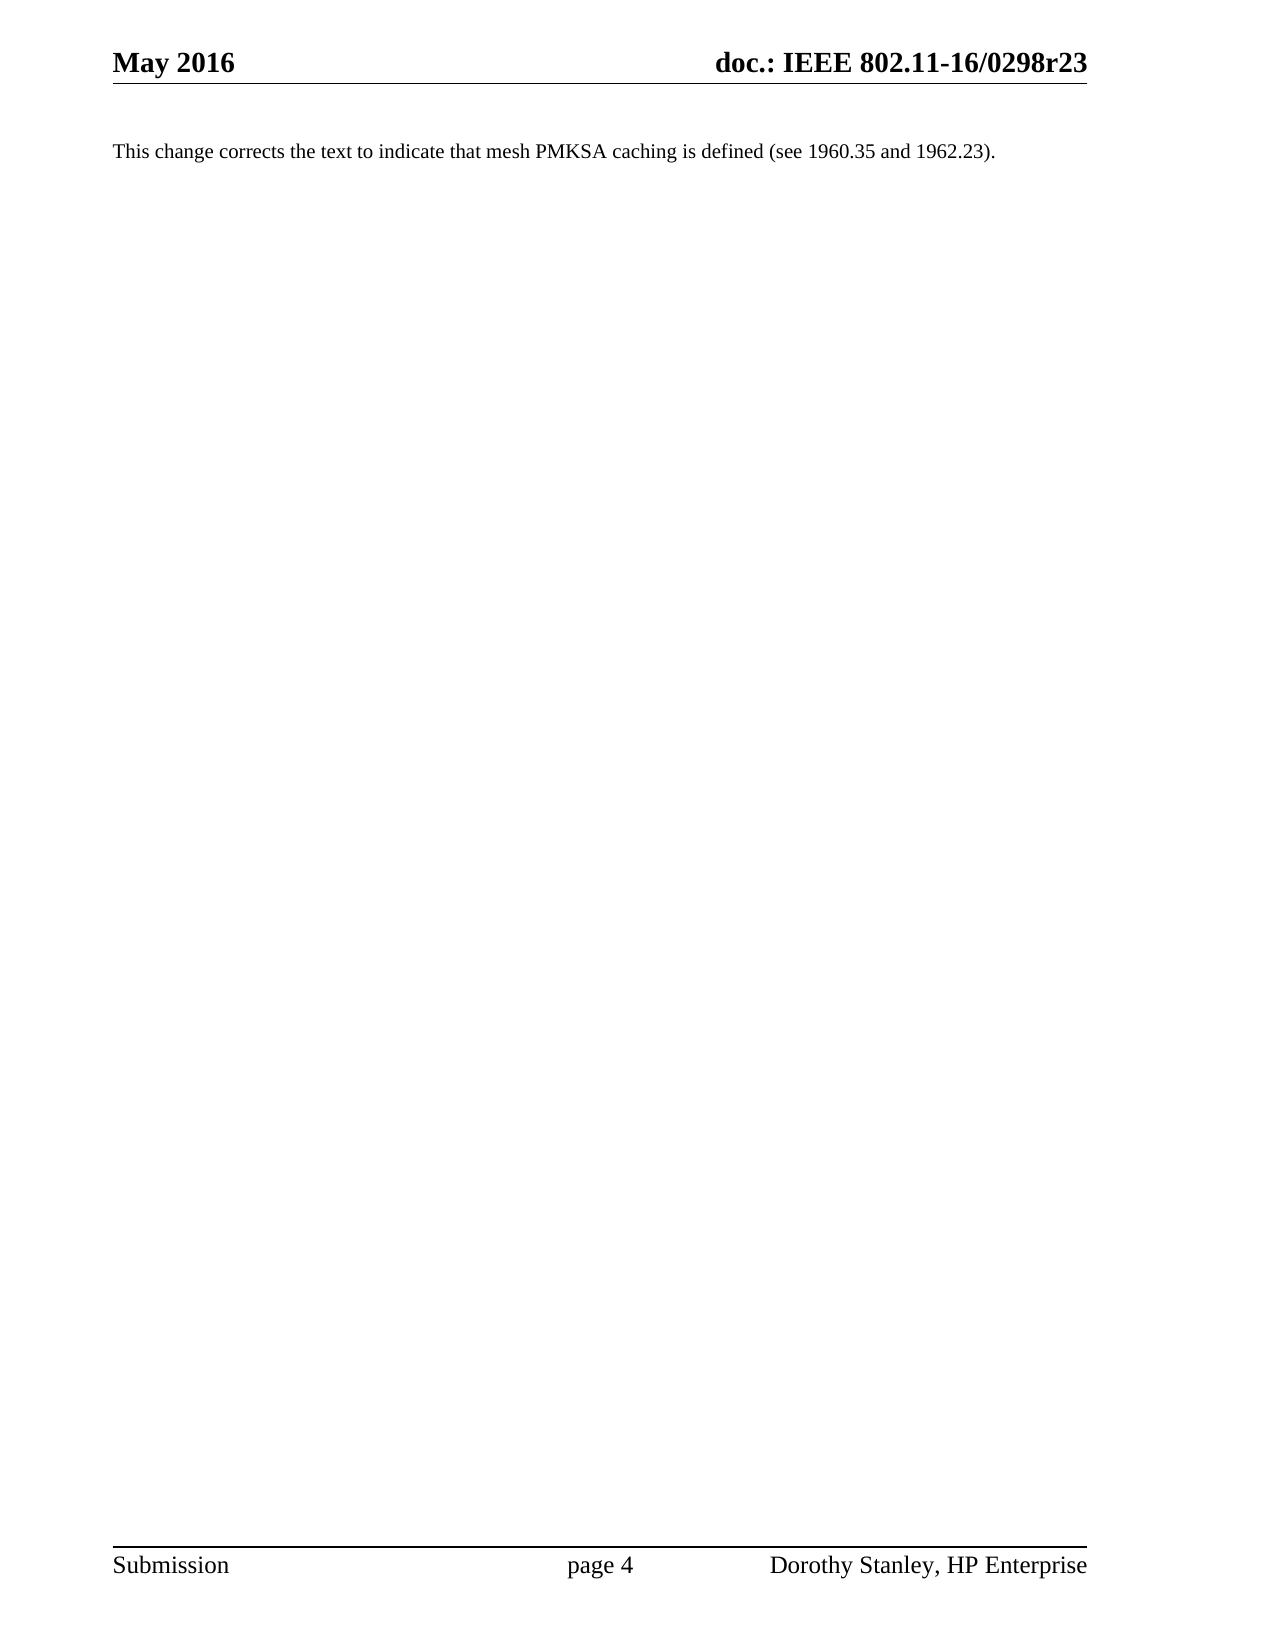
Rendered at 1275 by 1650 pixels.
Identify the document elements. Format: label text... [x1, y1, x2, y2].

text This change corrects the text to indicate that mesh PMKSA caching is defined (see 1960.35 and 1962.23). [112, 139, 1087, 163]
